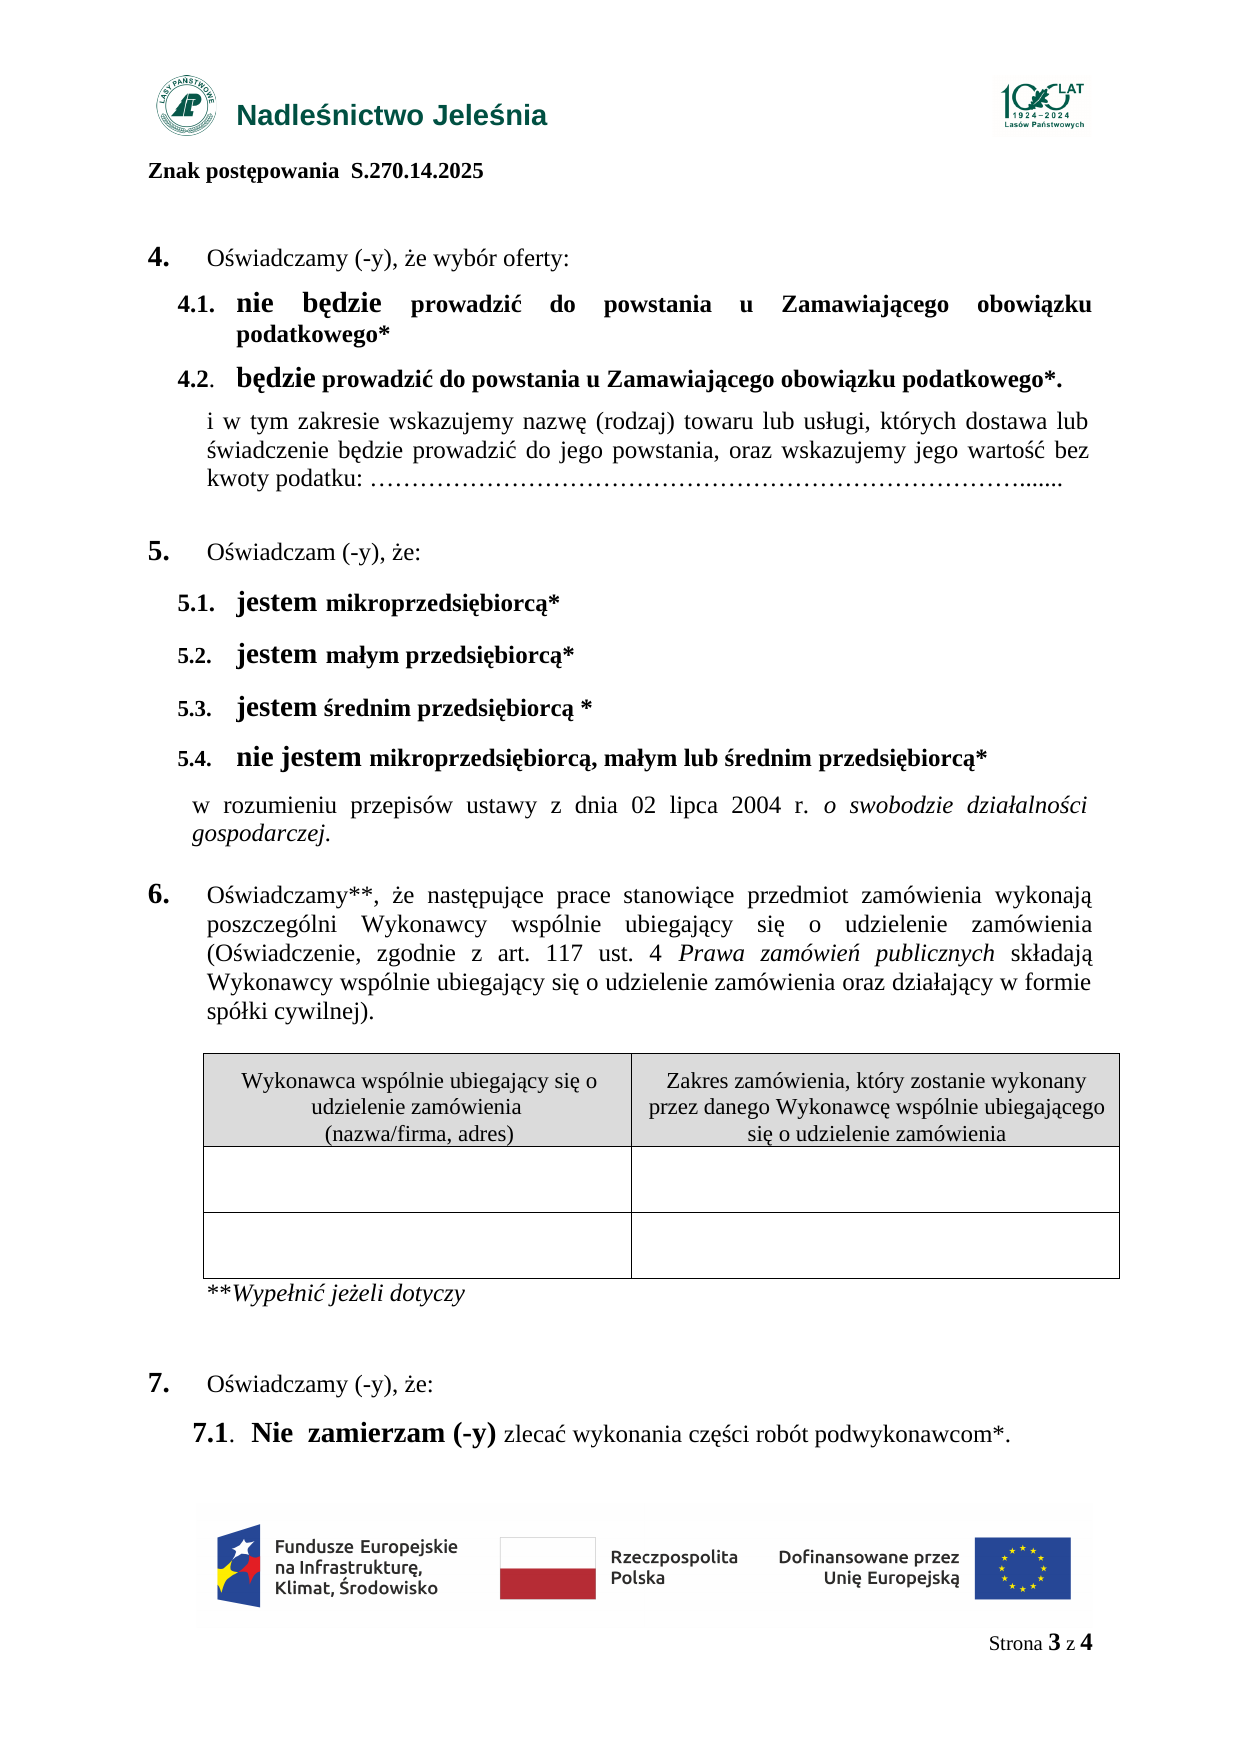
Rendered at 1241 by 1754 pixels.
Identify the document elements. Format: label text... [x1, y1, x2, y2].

picture [196, 1503, 1093, 1628]
table_cell [632, 1147, 1119, 1212]
table_cell [632, 1213, 1119, 1277]
picture [992, 75, 1092, 137]
list 5.4. nie jestem mikroprzedsiębiorcą, małym lub średnim przedsiębiorcą* [177, 739, 1090, 773]
text **Wypełnić jeżeli dotyczy [148, 1278, 1093, 1307]
list 7.1. Nie zamierzam (-y) zlecać wykonania części robót podwykonawcom*. [192, 1415, 1093, 1448]
list Oświadczamy (-y), że wybór oferty: [148, 239, 1093, 273]
list w rozumieniu przepisów ustawy z dnia 02 lipca 2004 r. o swobodzie działalności gospodarczej. [192, 790, 1090, 847]
list Oświadczamy (-y), że: [148, 1365, 1093, 1398]
list 5.1. jestem mikroprzedsiębiorcą* [177, 584, 1090, 617]
table_cell [204, 1213, 631, 1277]
list 5.2. jestem małym przedsiębiorcą* [177, 636, 1090, 670]
list 5.3. jestem średnim przedsiębiorcą * [177, 689, 1090, 723]
table_header Zakres zamówienia, który zostanie wykonany przez danego Wykonawcę wspólnie ubiegającego się o udzielenie zamówienia [632, 1054, 1119, 1146]
list Oświadczam (-y), że: [148, 533, 1090, 567]
table_cell [204, 1147, 631, 1212]
table_header Wykonawca wspólnie ubiegający się o udzielenie zamówienia (nazwa/firma, adres) [204, 1054, 631, 1146]
list Oświadczamy**, że następujące prace stanowiące przedmiot zamówienia wykonają poszczególni Wykonawcy wspólnie ubiegający się o udzielenie zamówienia (Oświadczenie, zgodnie z art. 117 ust. 4 Prawa zamówień publicznych składają Wykonawcy wspólnie ubiegający się o udzielenie zamówienia oraz działający w formie spółki cywilnej). [148, 876, 1093, 1024]
list 4.2. będzie prowadzić do powstania u Zamawiającego obowiązku podatkowego*. [177, 360, 1093, 393]
list 4.1. nie będzie prowadzić do powstania u Zamawiającego obowiązku podatkowego* [177, 285, 1093, 347]
list i w tym zakresie wskazujemy nazwę (rodzaj) towaru lub usługi, których dostawa lub świadczenie będzie prowadzić do jego powstania, oraz wskazujemy jego wartość bez kwoty podatku: ……………………………………………………………………....... [207, 406, 1090, 492]
